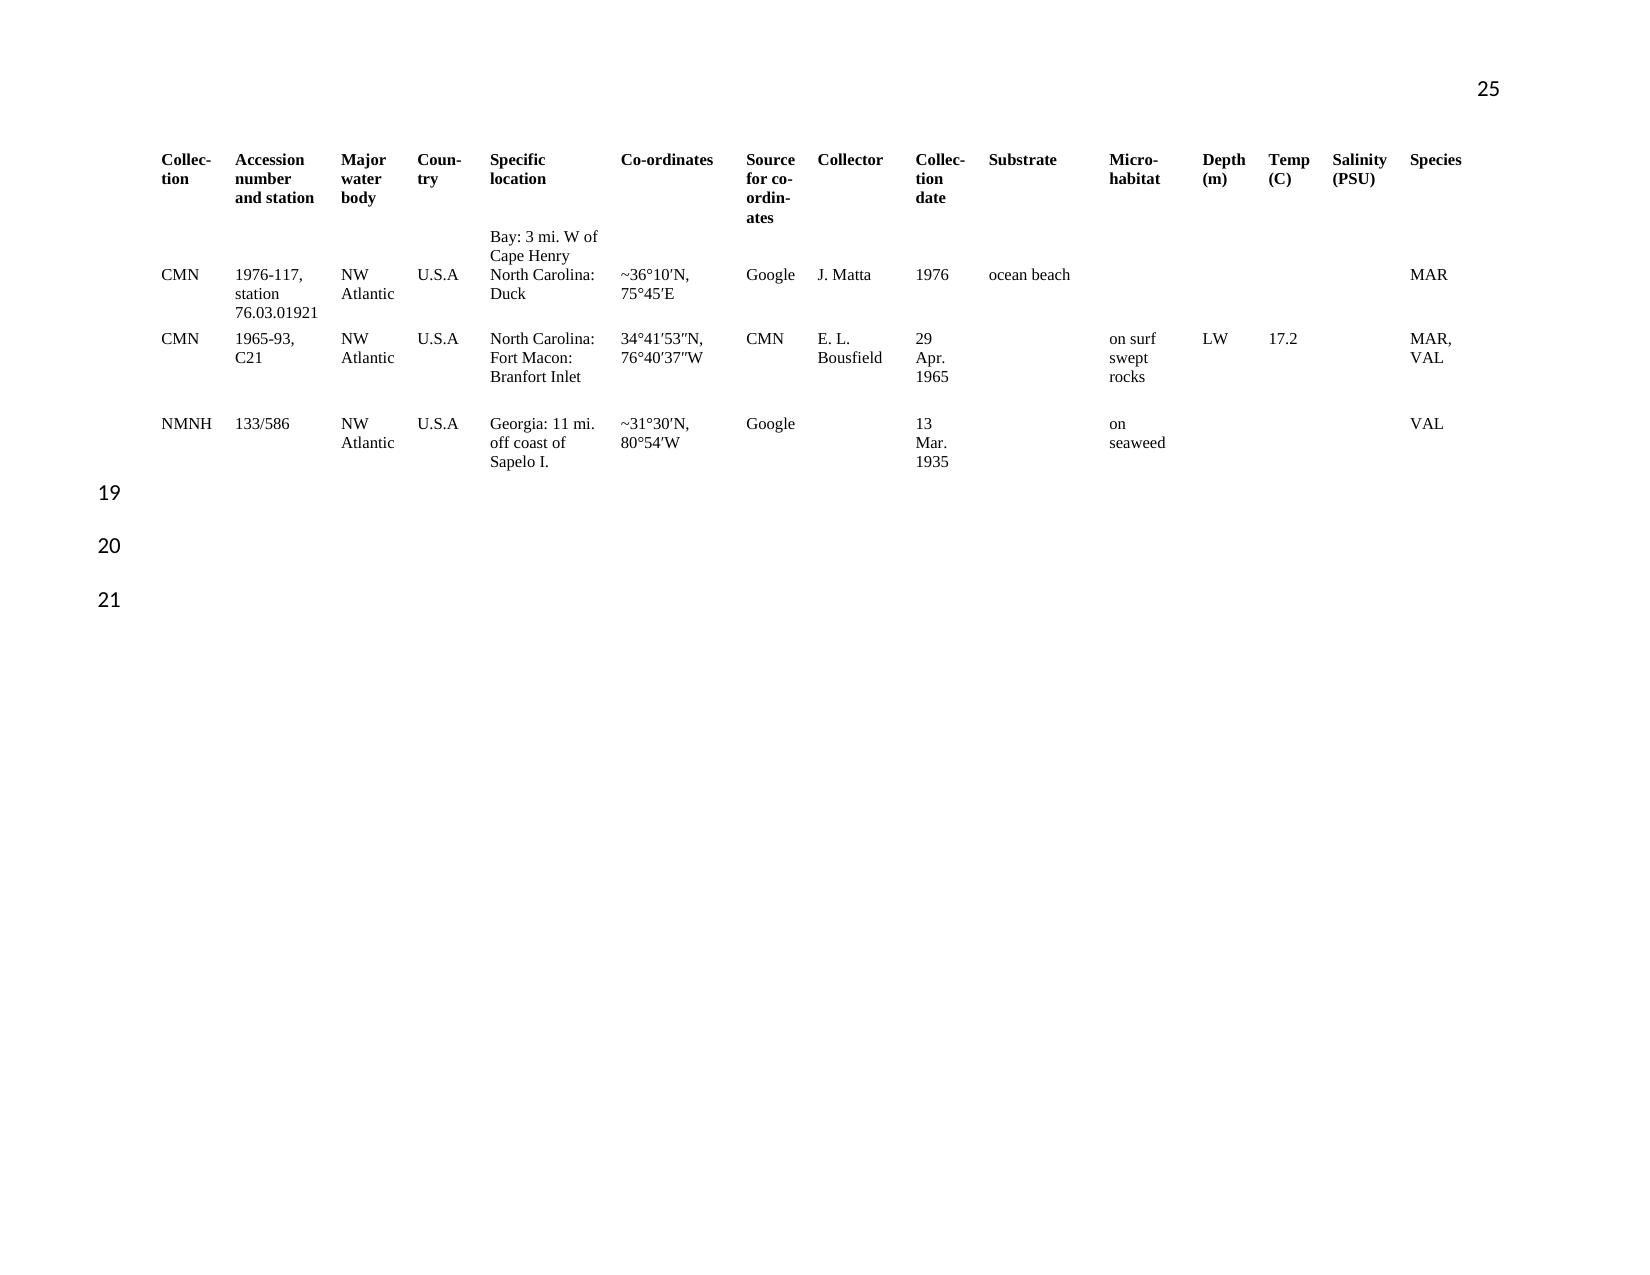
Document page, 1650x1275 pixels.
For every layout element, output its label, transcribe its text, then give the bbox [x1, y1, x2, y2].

table_header Source for co-ordin-ates [735, 150, 806, 227]
table_header Species [1399, 150, 1473, 227]
table_header Collec-tion [150, 150, 224, 227]
table_header Temp (C) [1257, 150, 1321, 227]
table_header Salinity (PSU) [1321, 150, 1398, 227]
table_header Accession number and station [224, 150, 329, 227]
table_header Co-ordinates [609, 150, 735, 227]
table_header Collector [806, 150, 904, 227]
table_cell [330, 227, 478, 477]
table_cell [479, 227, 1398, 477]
table_header Collec-tion date [904, 150, 977, 227]
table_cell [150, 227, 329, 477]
table_header Coun-try [406, 150, 478, 227]
table_header Major water body [330, 150, 406, 227]
table_header Micro-habitat [1098, 150, 1191, 227]
table_header Depth (m) [1191, 150, 1257, 227]
table_header Substrate [977, 150, 1098, 227]
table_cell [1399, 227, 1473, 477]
table_header Specific location [479, 150, 609, 227]
